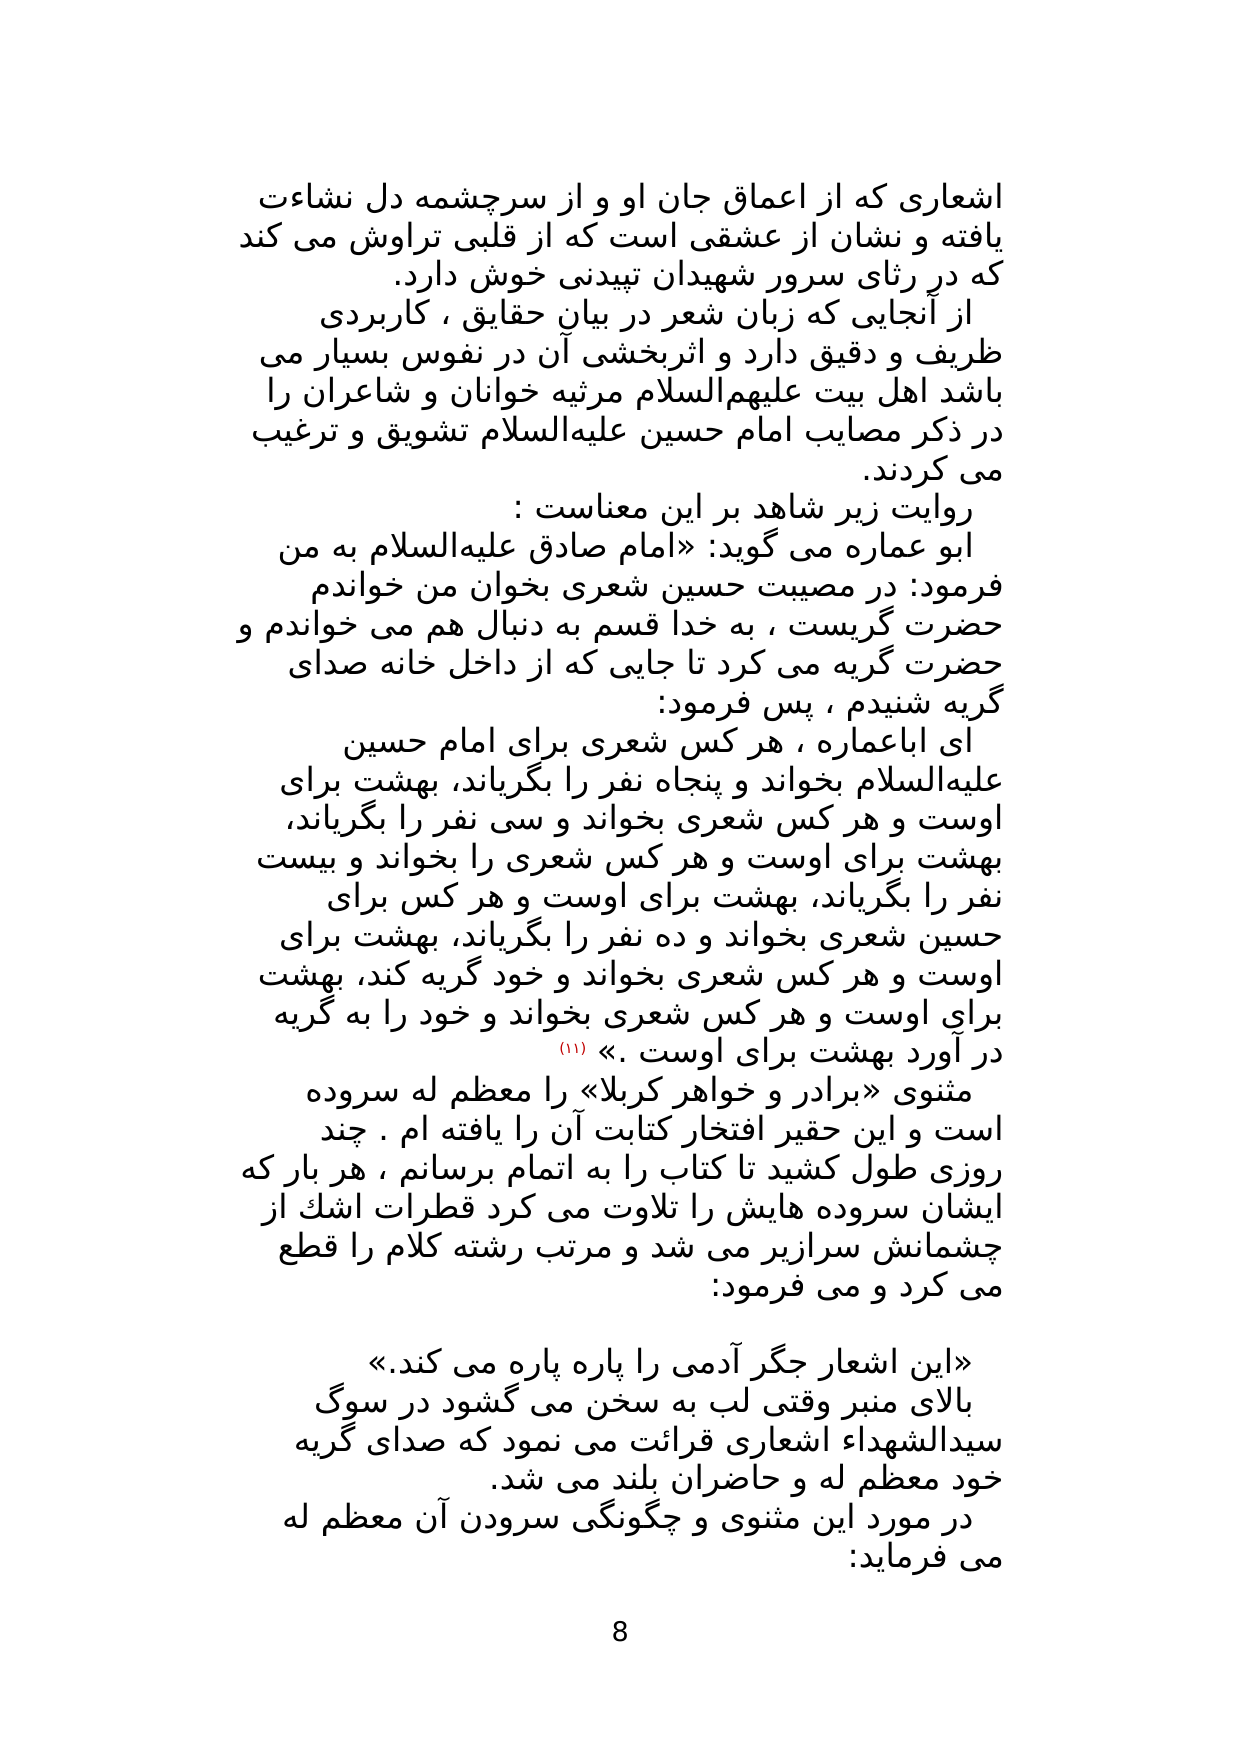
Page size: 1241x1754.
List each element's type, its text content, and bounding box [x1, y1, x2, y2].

text از آنجايى كه زبان شعر در بيان حقايق ، كاربردى ظريف و دقيق دارد و اثربخشى آن در نفوس بسيار مى باشد اهل بيت عليهم‌السلام مرثيه خوانان و شاعران را در ذكر مصايب امام حسين عليه‌السلام تشويق و ترغيب مى كردند. [236, 294, 1004, 488]
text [236, 177, 1004, 294]
text روايت زير شاهد بر اين معناست : [236, 488, 1004, 527]
text «اين اشعار جگر آدمى را پاره پاره مى كند.» [236, 1342, 1004, 1381]
text مثنوى «برادر و خواهر كربلا» را معظم له سروده است و اين حقير افتخار كتابت آن را يافته ام . چند روزى طول كشيد تا كتاب را به اتمام برسانم ، هر بار كه ايشان سروده هايش را تلاوت مى كرد قطرات اشك از چشمانش سرازير مى شد و مرتب رشته كلام را قطع مى كرد و مى فرمود: [236, 1071, 1004, 1342]
text بالاى منبر وقتى لب به سخن مى گشود در سوگ سيدالشهداء اشعارى قرائت مى نمود كه صداى گريه خود معظم له و حاضران بلند مى شد. [236, 1381, 1004, 1498]
text ابو عماره مى گويد: «امام صادق عليه‌السلام به من فرمود: در مصيبت حسين شعرى بخوان من خواندم حضرت گريست ، به خدا قسم به دنبال هم مى خواندم و حضرت گريه مى كرد تا جايى كه از داخل خانه صداى گريه شنيدم ، پس فرمود: [236, 527, 1004, 721]
text اى اباعماره ، هر كس شعرى براى امام حسين عليه‌السلام بخواند و پنجاه نفر را بگرياند، بهشت براى اوست و هر كس شعرى بخواند و سى نفر را بگرياند، بهشت براى اوست و هر كس شعرى را بخواند و بيست نفر را بگرياند، بهشت براى اوست و هر كس براى حسين شعرى بخواند و ده نفر را بگرياند، بهشت براى اوست و هر كس شعرى بخواند و خود گريه كند، بهشت براى اوست و هر كس شعرى بخواند و خود را به گريه در آورد بهشت براى اوست .» (١١) [236, 721, 1004, 1071]
text در مورد اين مثنوى و چگونگى سرودن آن معظم له مى فرمايد: [236, 1498, 1004, 1575]
